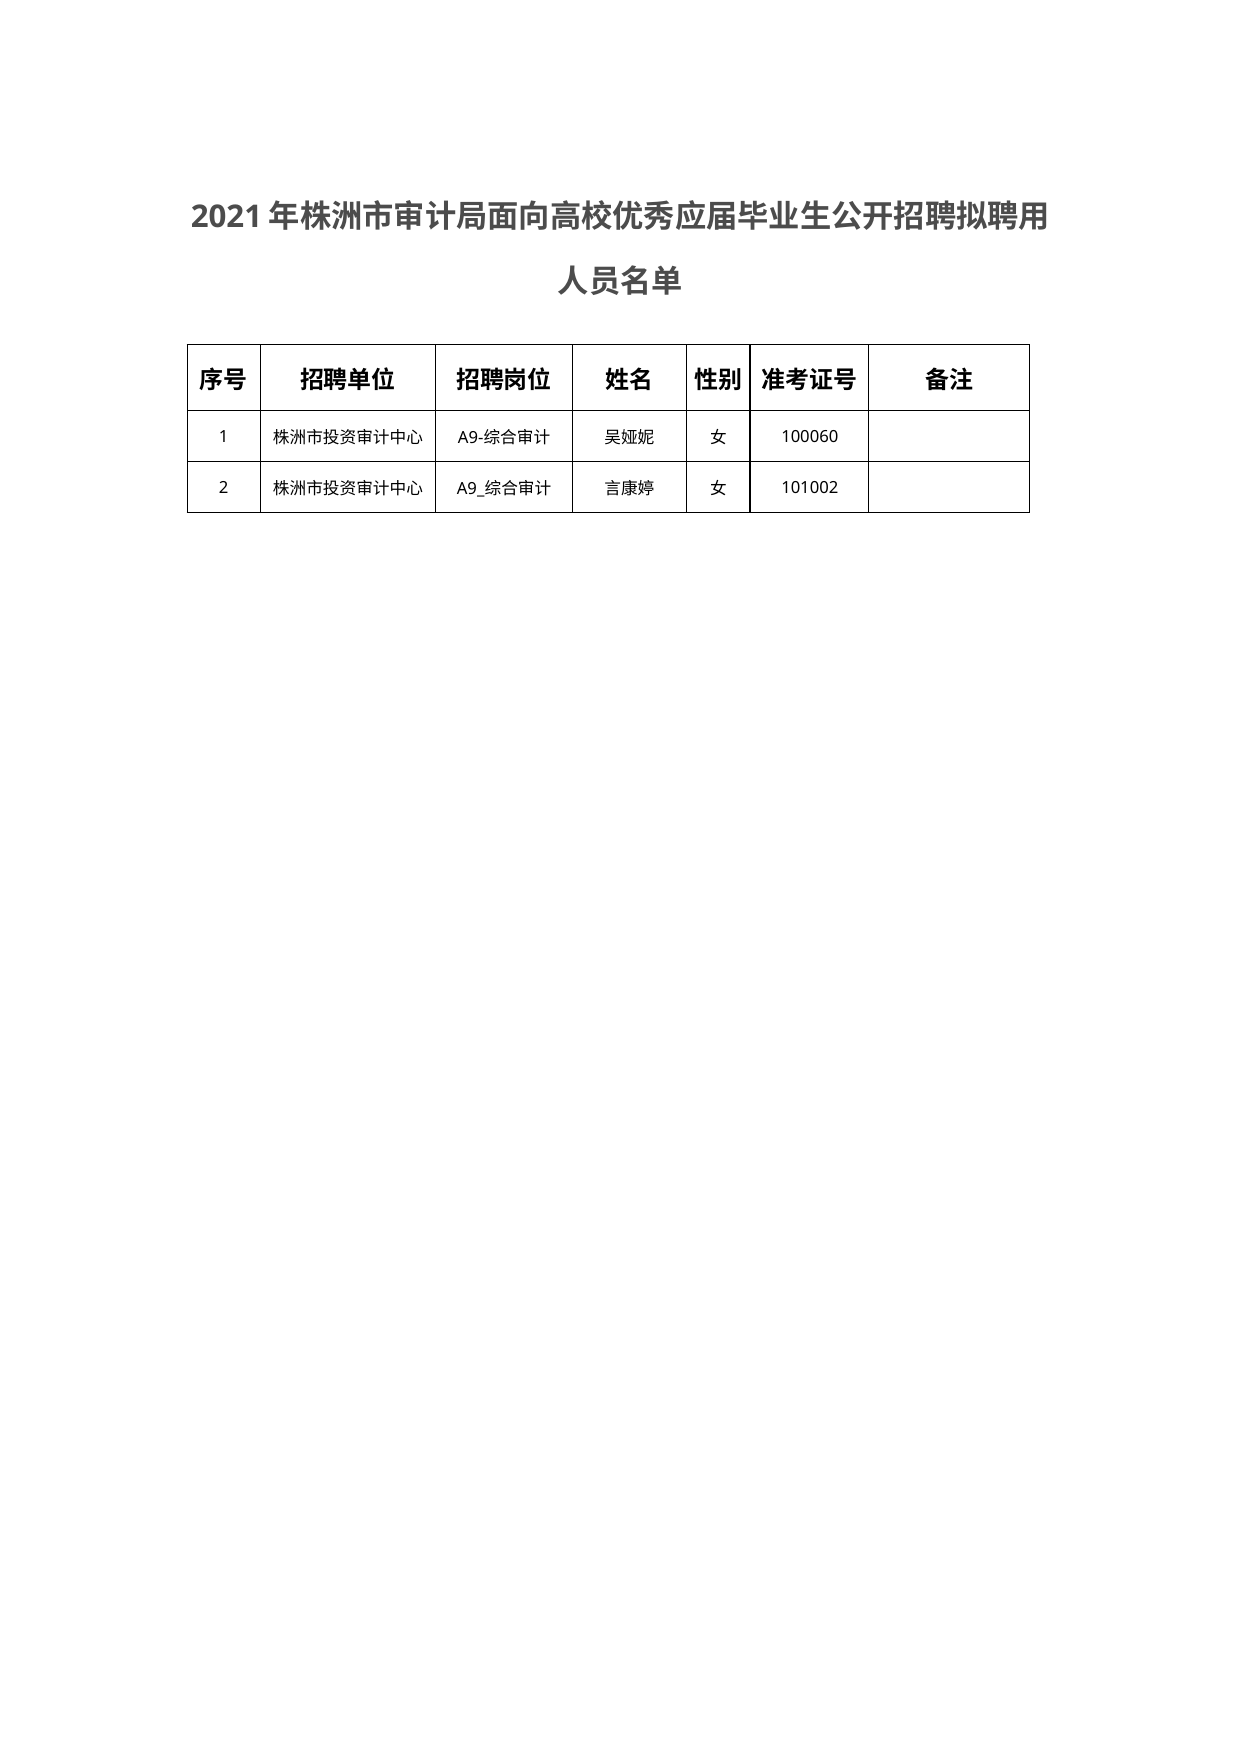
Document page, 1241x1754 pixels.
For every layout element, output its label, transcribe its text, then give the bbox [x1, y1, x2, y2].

table_cell [869, 411, 1029, 461]
table_cell 女 [687, 411, 749, 461]
table_header 姓名 [573, 345, 686, 410]
table_header 性别 [687, 345, 749, 410]
table_cell 吴娅妮 [573, 411, 686, 461]
subtitle 2021年株洲市审计局面向高校优秀应届毕业生公开招聘拟聘用人员名单 [187, 182, 1053, 312]
table_cell 株洲市投资审计中心 [261, 462, 435, 512]
table_cell 言康婷 [573, 462, 686, 512]
table_header 准考证号 [751, 345, 868, 410]
table_cell 女 [687, 462, 749, 512]
table_header 招聘岗位 [436, 345, 572, 410]
table_header 备注 [869, 345, 1029, 410]
table_cell A9_综合审计 [436, 462, 572, 512]
table_header 序号 [188, 345, 260, 410]
table_header 招聘单位 [261, 345, 435, 410]
table_cell 1 [188, 411, 260, 461]
table_cell 100060 [751, 411, 868, 461]
table_cell 2 [188, 462, 260, 512]
table_cell 株洲市投资审计中心 [261, 411, 435, 461]
table_cell A9-综合审计 [436, 411, 572, 461]
table_cell [869, 462, 1029, 512]
table_cell 101002 [751, 462, 868, 512]
